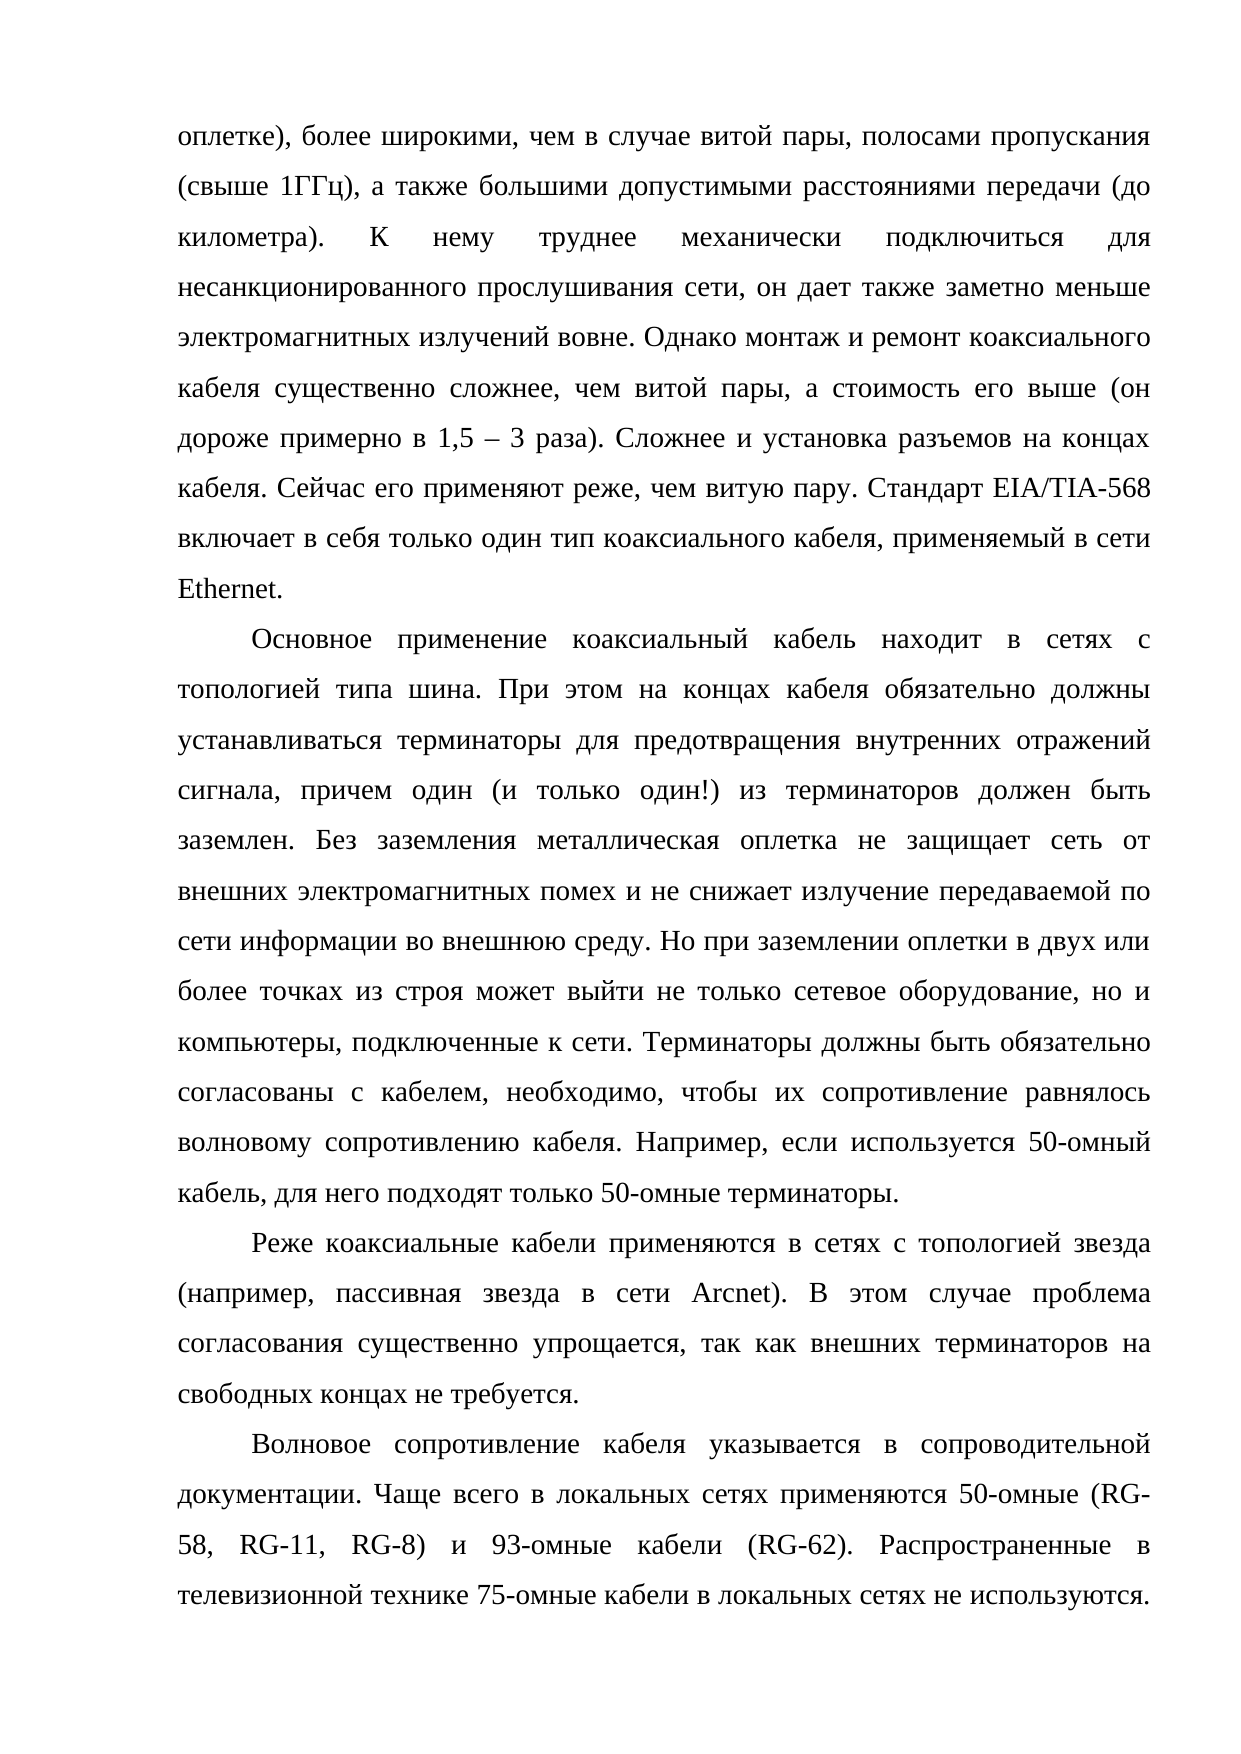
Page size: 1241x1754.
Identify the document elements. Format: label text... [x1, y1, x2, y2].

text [177, 118, 1152, 604]
text Основное применение коаксиальный кабель находит в сетях с топологией типа шина. При этом на концах кабеля обязательно должны устанавливаться терминаторы для предотвращения внутренних отражений сигнала, причем один (и только один!) из терминаторов должен быть заземлен. Без заземления металлическая оплетка не защищает сеть от внешних электромагнитных помех и не снижает излучение передаваемой по сети информации во внешнюю среду. Но при заземлении оплетки в двух или более точках из строя может выйти не только сетевое оборудование, но и компьютеры, подключенные к сети. Терминаторы должны быть обязательно согласованы с кабелем, необходимо, чтобы их сопротивление равнялось волновому сопротивлению кабеля. Например, если используется 50-омный кабель, для него подходят только 50-омные терминаторы. [177, 621, 1152, 1208]
text Реже коаксиальные кабели применяются в сетях с топологией звезда (например, пассивная звезда в сети Arcnet). В этом случае проблема согласования существенно упрощается, так как внешних терминаторов на свободных концах не требуется. [177, 1225, 1152, 1409]
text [177, 1426, 1152, 1611]
